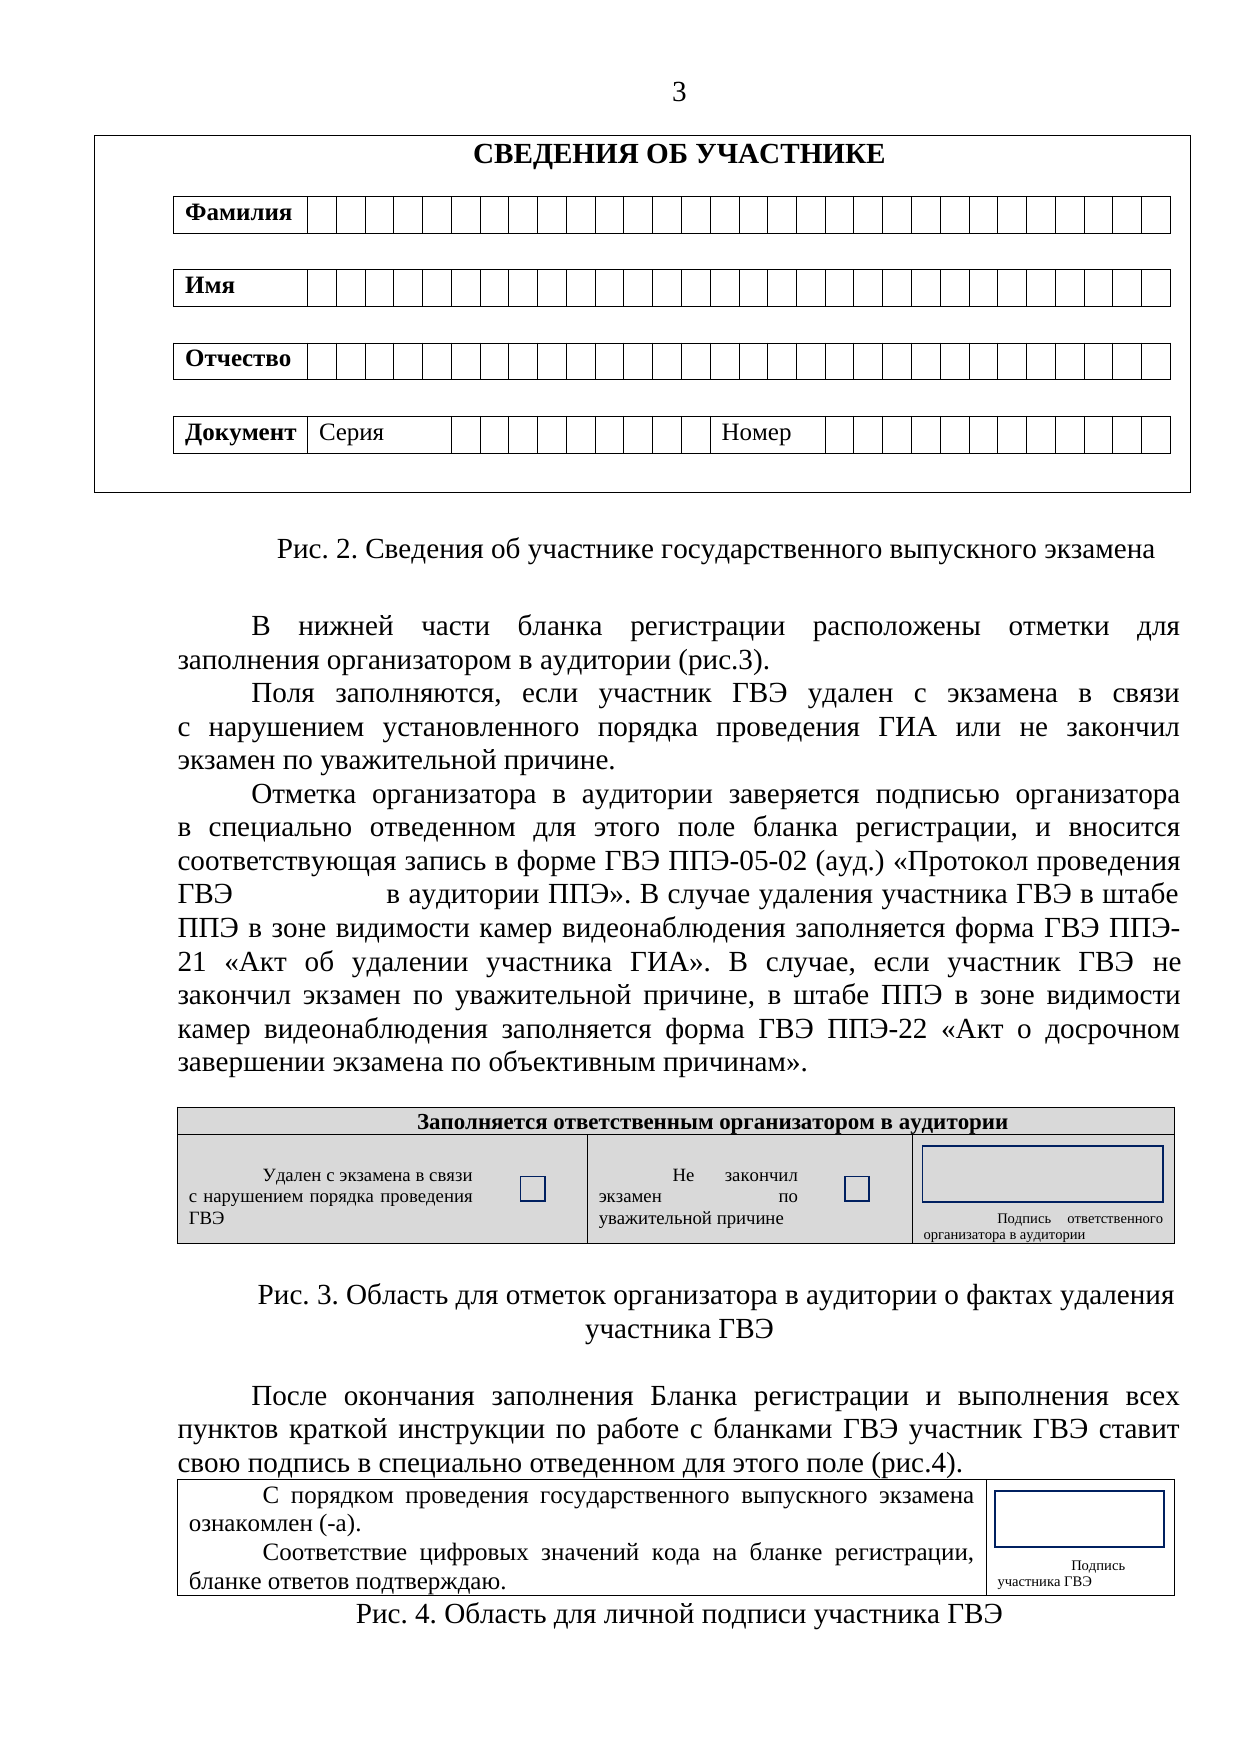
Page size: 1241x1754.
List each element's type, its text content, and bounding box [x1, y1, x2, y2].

table_cell Не закончил экзамен по уважительной причине [588, 1135, 912, 1243]
text Рис. 4. Область для личной подписи участника ГВЭ [177, 1596, 1181, 1629]
text Рис. 2. Сведения об участнике государственного выпускного экзамена [177, 531, 1181, 565]
text После окончания заполнения Бланка регистрации и выполнения всех пунктов краткой инструкции по работе с бланками ГВЭ участник ГВЭ ставит свою подпись в специально отведенном для этого поле (рис.4). [177, 1378, 1181, 1479]
table_header СВЕДЕНИЯ ОБ УЧАСТНИКЕ [95, 136, 1190, 492]
table_header С порядком проведения государственного выпускного экзамена ознакомлен (-а). Соответствие цифровых значений кода на бланке регистрации, бланке ответов подтверждаю. [178, 1480, 986, 1595]
table_cell Подпись ответственного организатора в аудитории [913, 1135, 1174, 1243]
table_cell Удален с экзамена в связи с нарушением порядка проведения ГВЭ [178, 1135, 587, 1243]
table_header Подпись участника ГВЭ [987, 1480, 1174, 1595]
text Рис. 3. Область для отметок организатора в аудитории о фактах удаления участника ГВЭ [177, 1277, 1181, 1344]
text Отметка организатора в аудитории заверяется подписью организатора в специально отведенном для этого поле бланка регистрации, и вносится соответствующая запись в форме ГВЭ ППЭ-05-02 (ауд.) «Протокол проведения ГВЭ в аудитории ППЭ». В случае удаления участника ГВЭ в штабе ППЭ в зоне видимости камер видеонаблюдения заполняется форма ГВЭ ППЭ-21 «Акт об удалении участника ГИА». В случае, если участник ГВЭ не закончил экзамен по уважительной причине, в штабе ППЭ в зоне видимости камер видеонаблюдения заполняется форма ГВЭ ППЭ-22 «Акт о досрочном завершении экзамена по объективным причинам». [177, 776, 1181, 1078]
table_header Заполняется ответственным организатором в аудитории [178, 1108, 1174, 1134]
text Поля заполняются, если участник ГВЭ удален с экзамена в связи с нарушением установленного порядка проведения ГИА или не закончил экзамен по уважительной причине. [177, 675, 1181, 776]
text В нижней части бланка регистрации расположены отметки для заполнения организатором в аудитории (рис.3). [177, 608, 1181, 675]
